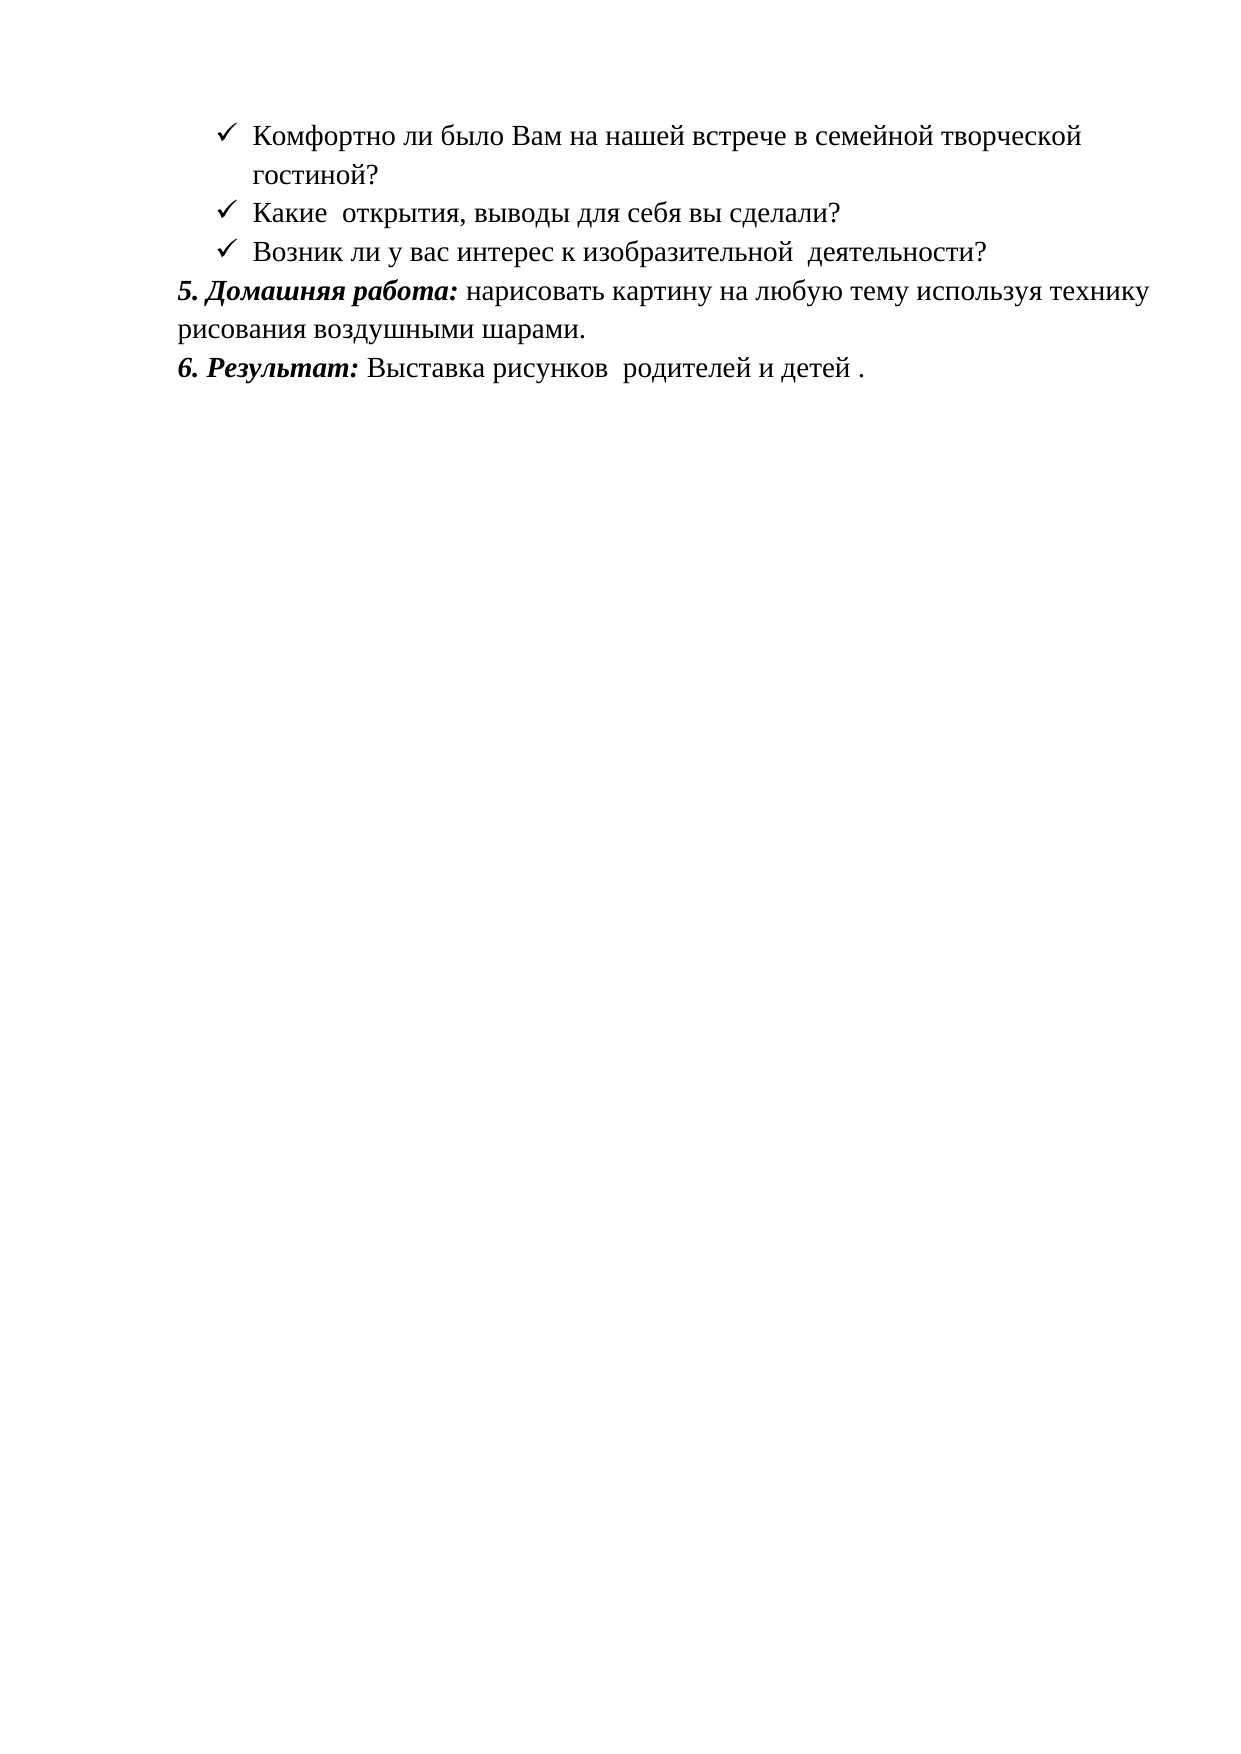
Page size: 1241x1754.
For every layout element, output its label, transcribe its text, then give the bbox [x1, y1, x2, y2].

list Комфортно ли было Вам на нашей встрече в семейной творческой гостиной? [215, 118, 1152, 190]
text 6. Результат: Выставка рисунков родителей и детей . [177, 350, 1152, 383]
list Какие открытия, выводы для себя вы сделали? [215, 195, 1152, 229]
text 5. Домашняя работа: нарисовать картину на любую тему используя технику рисования воздушными шарами. [177, 273, 1152, 345]
list Возник ли у вас интерес к изобразительной деятельности? [215, 234, 1152, 268]
